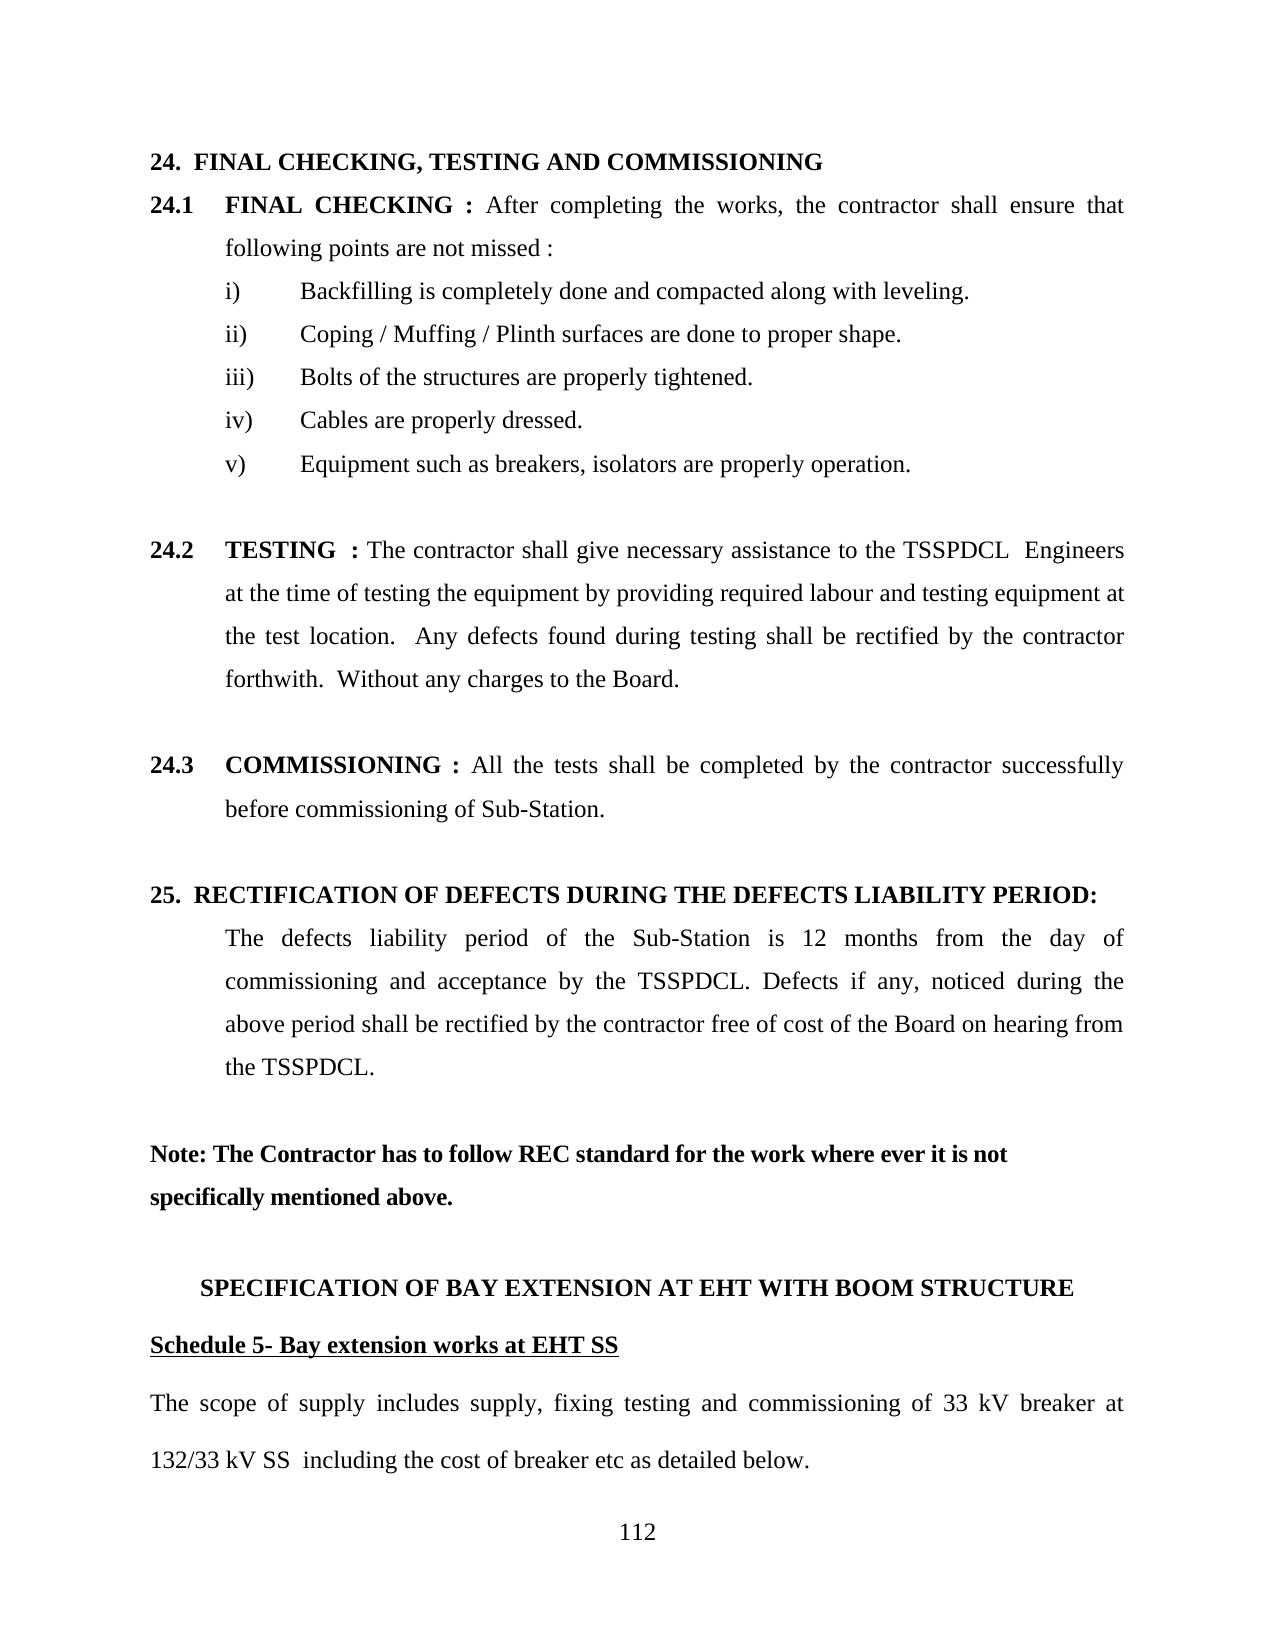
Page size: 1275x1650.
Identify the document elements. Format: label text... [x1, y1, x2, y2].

list Cables are properly dressed. [225, 406, 1125, 434]
list Backfilling is completely done and compacted along with leveling. [225, 276, 1125, 305]
text Note: The Contractor has to follow REC standard for the work where ever it is not specifically mentioned above. [150, 1139, 1125, 1211]
text 24.3 COMMISSIONING : All the tests shall be completed by the contractor successfully before commissioning of Sub-Station. [150, 751, 1125, 822]
text 24.1 FINAL CHECKING : After completing the works, the contractor shall ensure that following points are not missed : [150, 190, 1125, 262]
text The scope of supply includes supply, fixing testing and commissioning of 33 kV breaker at 132/33 kV SS including the cost of breaker etc as detailed below. [150, 1388, 1125, 1474]
text SPECIFICATION OF BAY EXTENSION AT EHT WITH BOOM STRUCTURE [150, 1273, 1125, 1302]
text 24.2 TESTING : The contractor shall give necessary assistance to the TSSPDCL Engineers at the time of testing the equipment by providing required labour and testing equipment at the test location. Any defects found during testing shall be rectified by the contractor forthwith. Without any charges to the Board. [150, 535, 1125, 693]
text The defects liability period of the Sub-Station is 12 months from the day of commissioning and acceptance by the TSSPDCL. Defects if any, noticed during the above period shall be rectified by the contractor free of cost of the Board on hearing from the TSSPDCL. [225, 923, 1125, 1081]
list Coping / Muffing / Plinth surfaces are done to proper shape. [225, 319, 1125, 348]
text 25. RECTIFICATION OF DEFECTS DURING THE DEFECTS LIABILITY PERIOD: [150, 880, 1125, 909]
text 24. FINAL CHECKING, TESTING AND COMMISSIONING [150, 147, 1125, 176]
text Schedule 5- Bay extension works at EHT SS [150, 1331, 1125, 1359]
list Bolts of the structures are properly tightened. [225, 362, 1125, 391]
list Equipment such as breakers, isolators are properly operation. [225, 449, 1125, 477]
